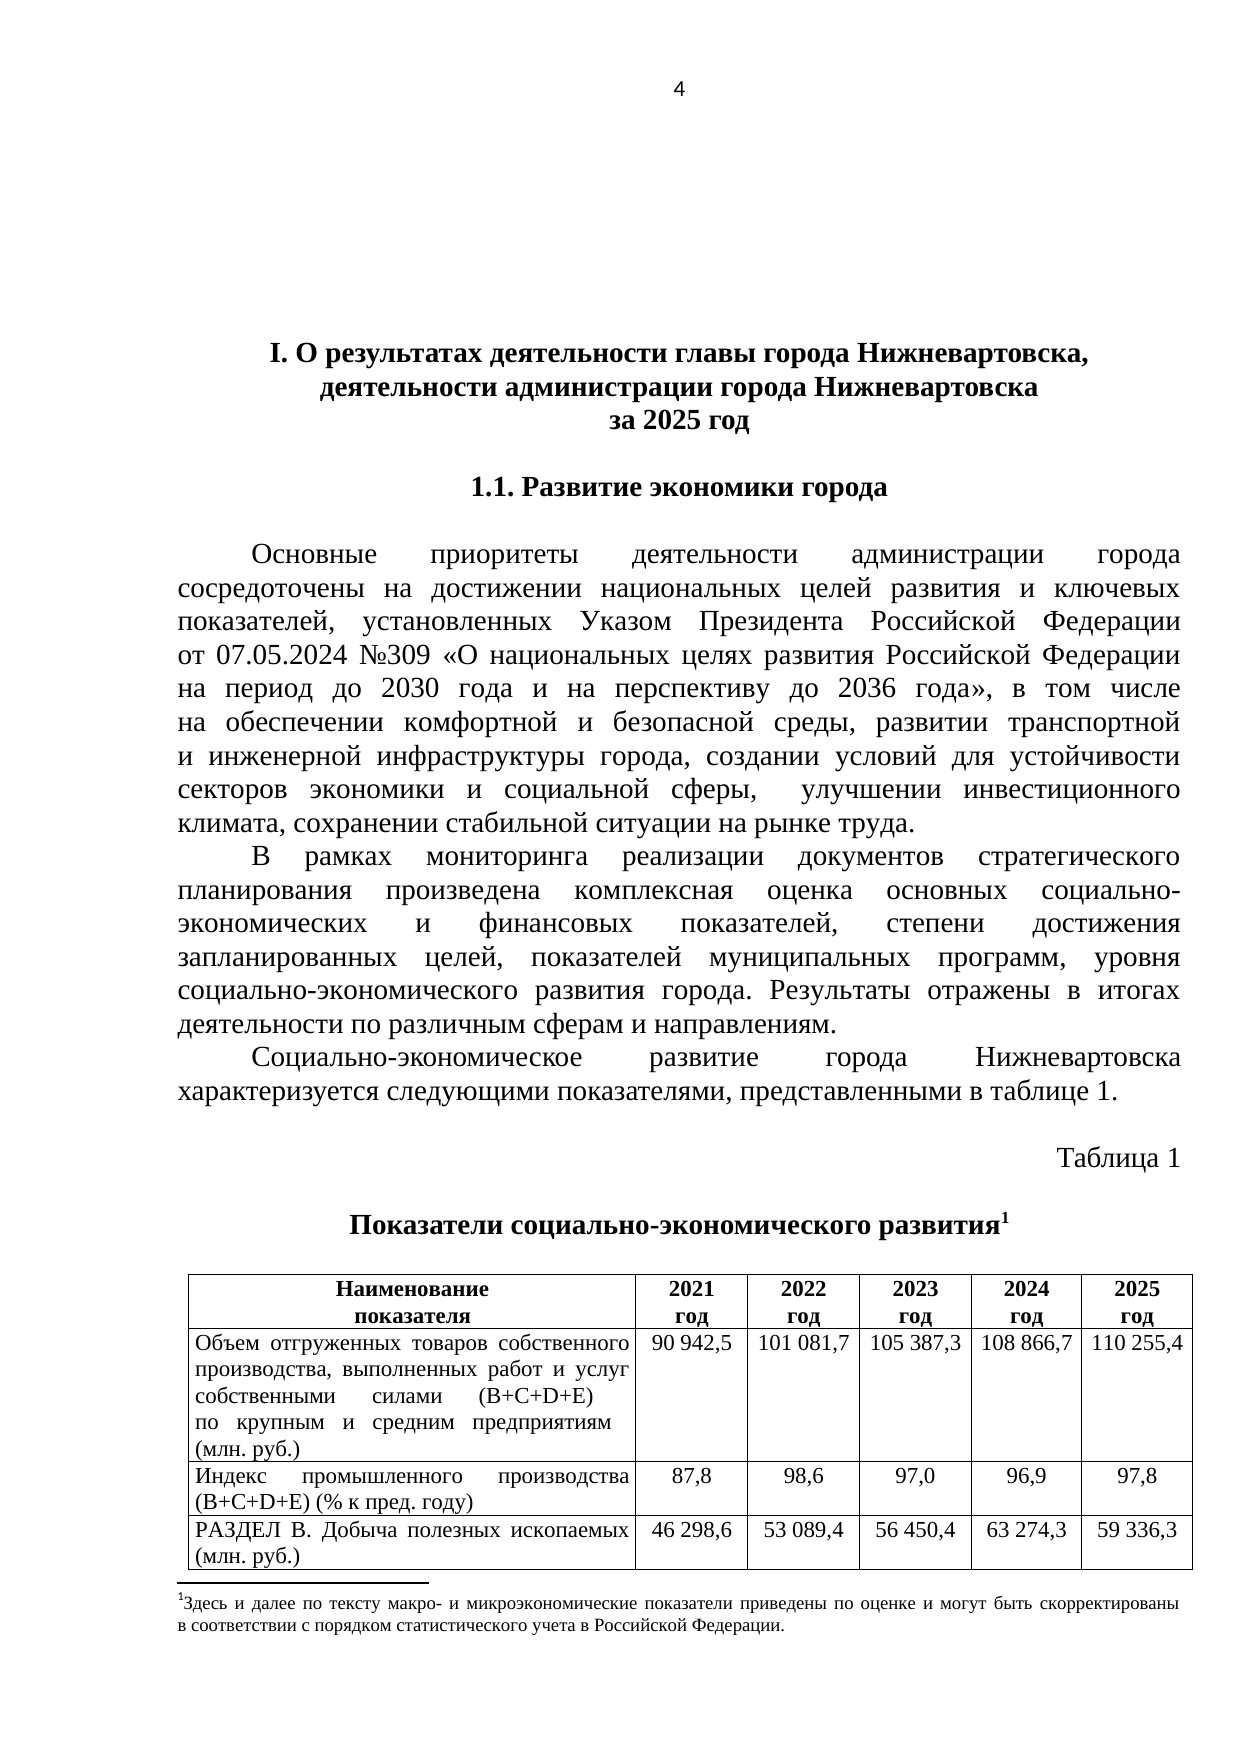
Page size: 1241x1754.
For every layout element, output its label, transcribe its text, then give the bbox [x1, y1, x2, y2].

text Основные приоритеты деятельности администрации города сосредоточены на достижении национальных целей развития и ключевых показателей, установленных Указом Президента Российской Федерации от 07.05.2024 №309 «О национальных целях развития Российской Федерации на период до 2030 года и на перспективу до 2036 года», в том числе на обеспечении комфортной и безопасной среды, развитии транспортной и инженерной инфраструктуры города, создании условий для устойчивости секторов экономики и социальной сферы, улучшении инвестиционного климата, сохранении стабильной ситуации на рынке труда. [177, 536, 1181, 838]
text В рамках мониторинга реализации документов стратегического планирования произведена комплексная оценка основных социально-экономических и финансовых показателей, степени достижения запланированных целей, показателей муниципальных программ, уровня социально-экономического развития города. Результаты отражены в итогах деятельности по различным сферам и направлениям. [177, 838, 1181, 1039]
text Социально-экономическое развитие города Нижневартовска характеризуется следующими показателями, представленными в таблице 1. [177, 1039, 1181, 1107]
table_cell 63 274,3 [972, 1516, 1081, 1568]
table_cell 46 298,6 [636, 1516, 747, 1568]
table_cell 98,6 [748, 1462, 859, 1515]
table_cell Индекс промышленного производства (В+C+D+E) (% к пред. году) [189, 1462, 635, 1515]
text I. О результатах деятельности главы города Нижневартовска, деятельности администрации города Нижневартовска за 2025 год [177, 335, 1181, 436]
table_header Наименование показателя [189, 1275, 635, 1328]
table_cell 56 450,4 [860, 1516, 971, 1568]
table_header 2025 год [1082, 1275, 1192, 1328]
table_cell 53 089,4 [748, 1516, 859, 1568]
table_cell 110 255,4 [1082, 1329, 1192, 1461]
table_cell РАЗДЕЛ B. Добыча полезных ископаемых (млн. руб.) [189, 1516, 635, 1568]
table_cell 105 387,3 [860, 1329, 971, 1461]
table_header 2024 год [972, 1275, 1081, 1328]
table_header 2022 год [748, 1275, 859, 1328]
text Таблица 1 [177, 1140, 1181, 1174]
table_header 2021 год [636, 1275, 747, 1328]
table_cell 59 336,3 [1082, 1516, 1192, 1568]
text 1.1. Развитие экономики города [177, 469, 1181, 503]
table_cell 90 942,5 [636, 1329, 747, 1461]
table_header 2023 год [860, 1275, 971, 1328]
table_cell 97,0 [860, 1462, 971, 1515]
table_cell 101 081,7 [748, 1329, 859, 1461]
table_cell Объем отгруженных товаров собственного производства, выполненных работ и услуг собственными силами (В+C+D+E) по крупным и средним предприятиям (млн. руб.) [189, 1329, 635, 1461]
table_cell 96,9 [972, 1462, 1081, 1515]
text Показатели социально-экономического развития [177, 1207, 1181, 1241]
table_cell 97,8 [1082, 1462, 1192, 1515]
table_cell 87,8 [636, 1462, 747, 1515]
table_cell 108 866,7 [972, 1329, 1081, 1461]
